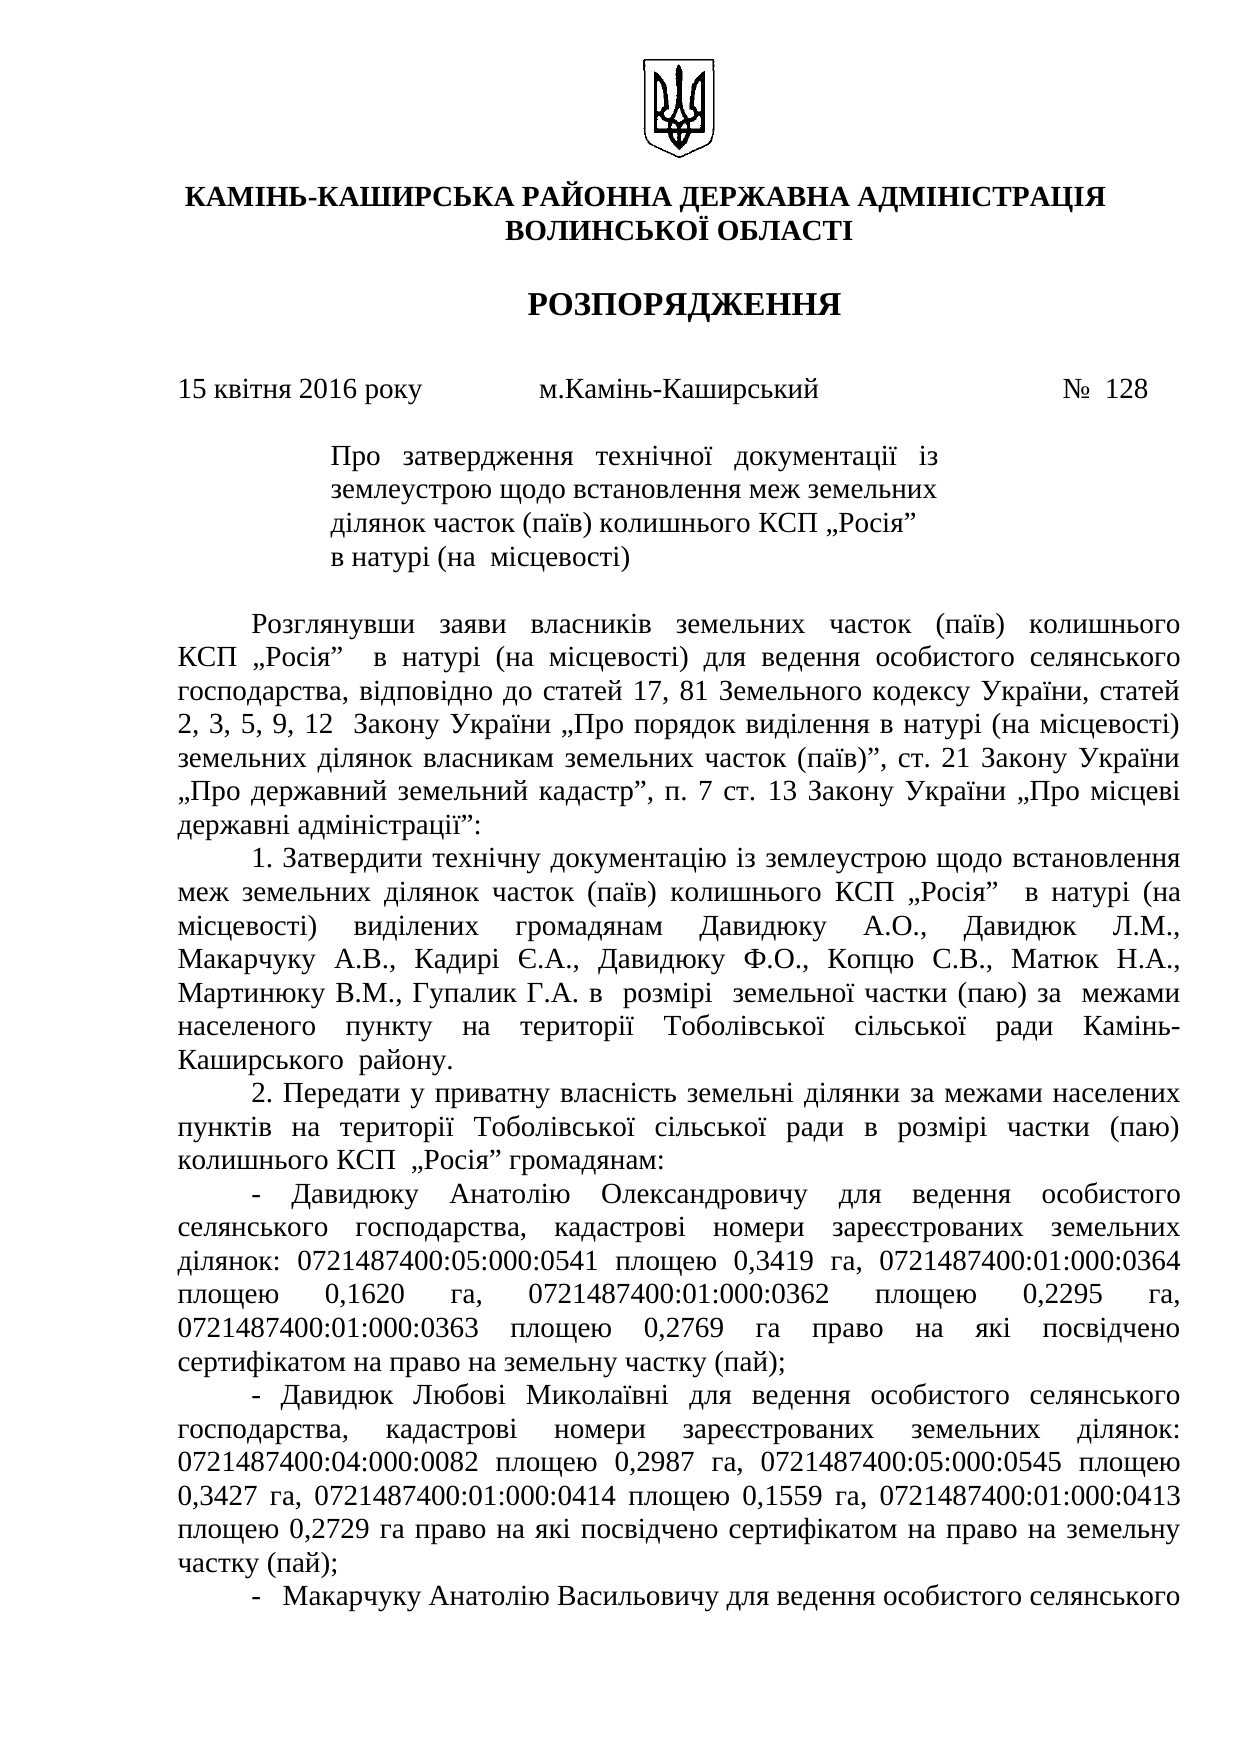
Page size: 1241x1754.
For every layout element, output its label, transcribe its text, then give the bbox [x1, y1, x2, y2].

text Про затвердження технічної документації із [177, 438, 1181, 472]
text - Давидюку Анатолію Олександровичу для ведення особистого селянського господарства, кадастрові номери зареєстрованих земельних ділянок: 0721487400:05:000:0541 площею , 0721487400:01:000:0364 площею , 0721487400:01:000:0362 площею , 0721487400:01:000:0363 площею право на які посвідчено сертифікатом на право на земельну частку (пай); [177, 1176, 1181, 1377]
subtitle ВОЛИНСЬКОЇ ОБЛАСТІ [177, 213, 1181, 246]
title 15 квітня 2016 року м.Камінь-Каширський № 128 [177, 371, 1181, 404]
text - Макарчуку Анатолію Васильовичу для ведення особистого селянського [177, 1578, 1181, 1612]
text 1. Затвердити технічну документацію із землеустрою щодо встановлення меж земельних ділянок часток (паїв) колишнього КСП „Росія” в натурі (на місцевості) виділених громадянам Давидюку А.О., Давидюк Л.М., Макарчуку А.В., Кадирі Є.А., Давидюку Ф.О., Копцю С.В., Матюк Н.А., Мартинюку В.М., Гупалик Г.А. в розмірі земельної частки (паю) за межами населеного пункту на території Тоболівської сільської ради Камінь-Каширського району. [177, 841, 1181, 1075]
text землеустрою щодо встановлення меж земельних [177, 472, 1181, 505]
text Розглянувши заяви власників земельних часток (паїв) колишнього КСП „Росія” в натурі (на місцевості) для ведення особистого селянського господарства, відповідно до статей 17, 81 Земельного кодексу України, статей 2, 3, 5, 9, 12 Закону України „Про порядок виділення в натурі (на місцевості) земельних ділянок власникам земельних часток (паїв)”, ст. 21 Закону України „Про державний земельний кадастр”, п. 7 ст. 13 Закону України „Про місцеві державні адміністрації”: [177, 606, 1181, 841]
picture [643, 58, 715, 158]
subtitle РОЗПОРЯДЖЕННЯ [177, 284, 1181, 323]
text 2. Передати у приватну власність земельні ділянки за межами населених пунктів на території Тоболівської сільської ради в розмірі частки (паю) колишнього КСП „Росія” громадянам: [177, 1075, 1181, 1176]
subtitle КАМІНЬ-КАШИРСЬКА РАЙОННА ДЕРЖАВНА АДМІНІСТРАЦІЯ [177, 179, 1181, 213]
text ділянок часток (паїв) колишнього КСП „Росія” [177, 505, 1181, 539]
text в натурі (на місцевості) [177, 539, 1181, 572]
text - Давидюк Любові Миколаївні для ведення особистого селянського господарства, кадастрові номери зареєстрованих земельних ділянок: 0721487400:04:000:0082 площею , 0721487400:05:000:0545 площею , 0721487400:01:000:0414 площею , 0721487400:01:000:0413 площею право на які посвідчено сертифікатом на право на земельну частку (пай); [177, 1377, 1181, 1578]
